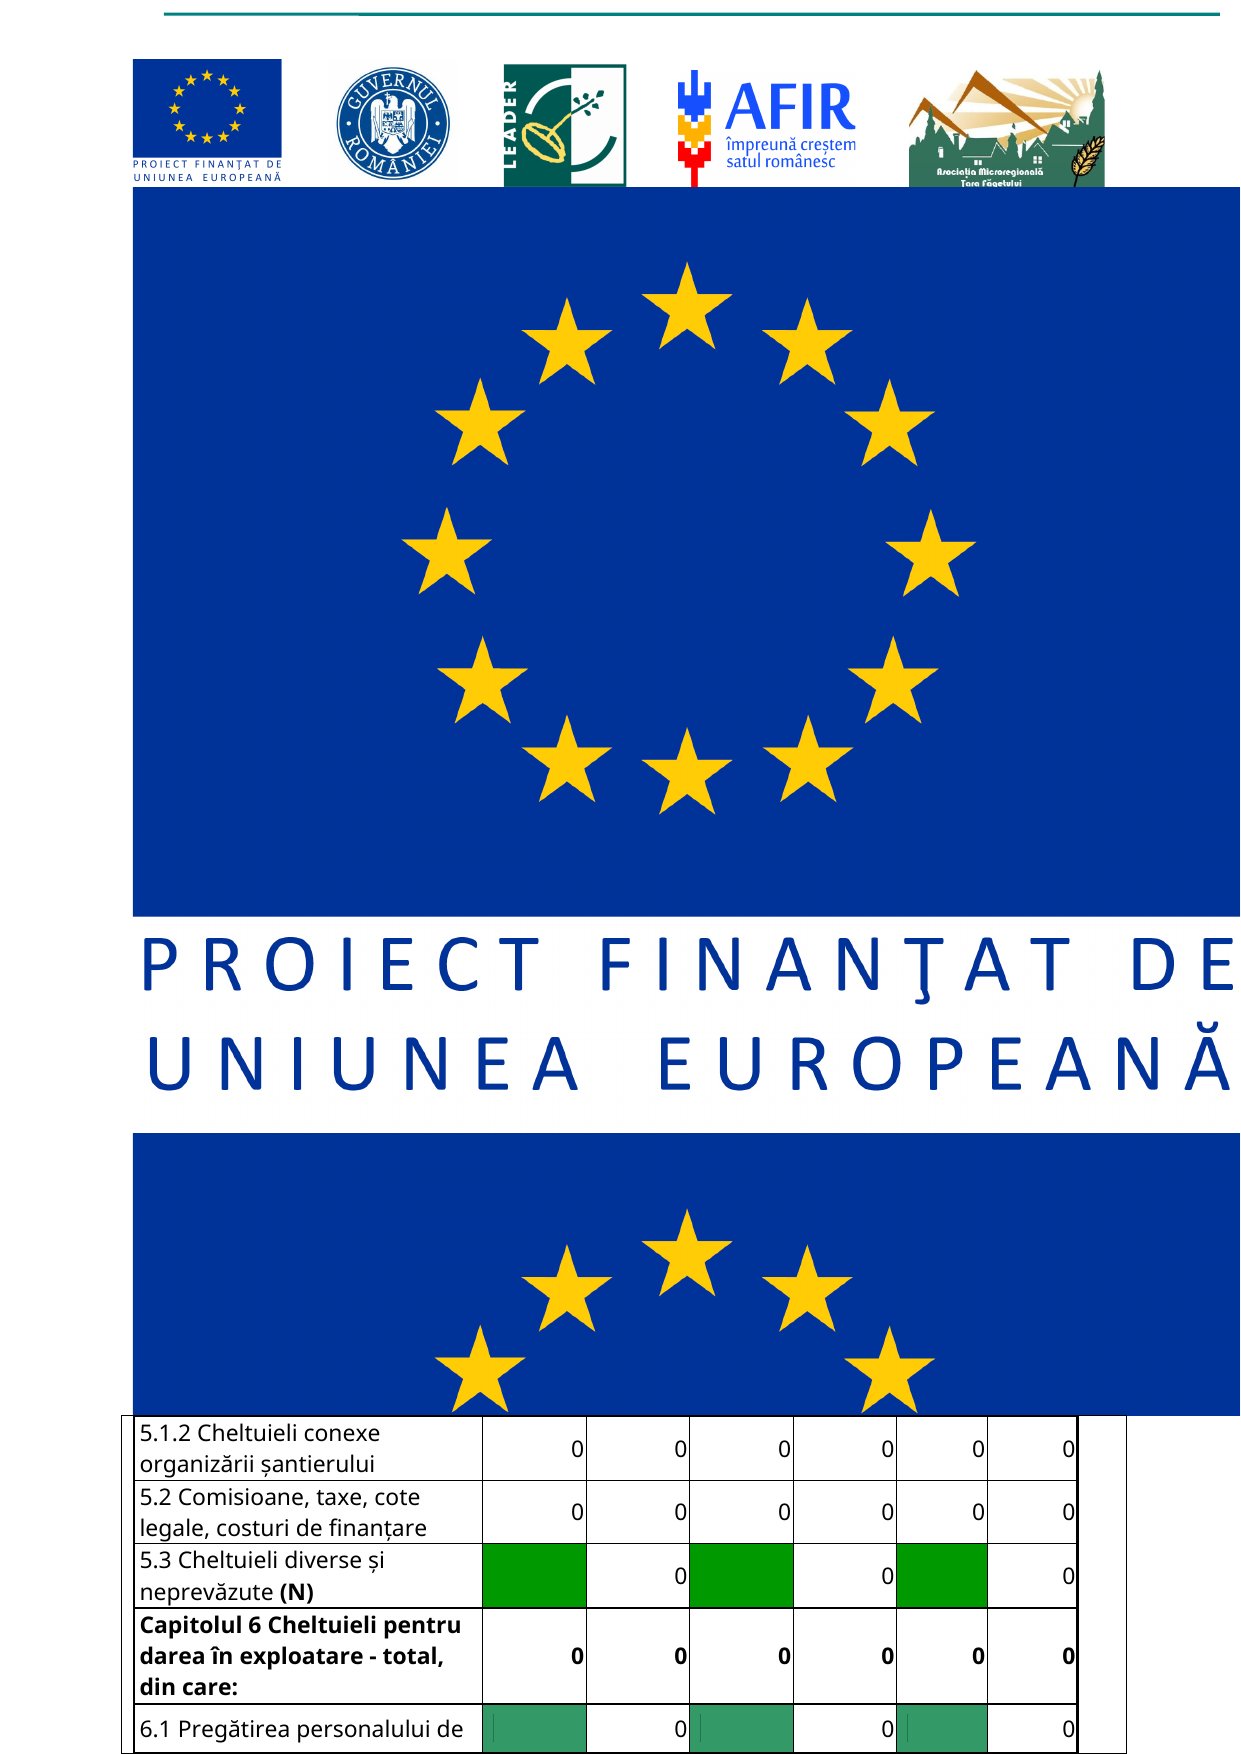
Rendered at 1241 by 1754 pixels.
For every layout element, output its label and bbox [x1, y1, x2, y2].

table_cell [794, 1481, 896, 1543]
table_cell [690, 1481, 793, 1543]
table_cell [587, 1544, 689, 1607]
table_cell [897, 1417, 987, 1480]
table_cell [135, 1417, 482, 1480]
picture [907, 70, 1105, 186]
table_cell [794, 1417, 896, 1480]
table_cell [988, 1544, 1076, 1607]
table_cell [587, 1705, 689, 1752]
table_cell [135, 1705, 482, 1752]
table_cell [122, 1416, 133, 1753]
table_cell [897, 1481, 987, 1543]
table_cell [690, 1417, 793, 1480]
table_cell [794, 1544, 896, 1607]
table_cell [483, 1481, 586, 1543]
table_cell [988, 1481, 1076, 1543]
table_cell [988, 1609, 1076, 1703]
picture [132, 59, 1241, 1416]
table_cell [135, 1481, 482, 1543]
table_cell [483, 1417, 586, 1480]
table_cell [587, 1417, 689, 1480]
table_cell [690, 1609, 793, 1703]
table_cell [1079, 1416, 1126, 1753]
table_cell [587, 1481, 689, 1543]
table_cell [794, 1609, 896, 1703]
table_cell [135, 1544, 482, 1607]
table_cell [483, 1609, 586, 1703]
table_cell [587, 1609, 689, 1703]
table_cell [794, 1705, 896, 1752]
table_cell [135, 1609, 482, 1703]
table_cell [897, 1609, 987, 1703]
table_cell [988, 1417, 1076, 1480]
table_cell [988, 1705, 1076, 1752]
